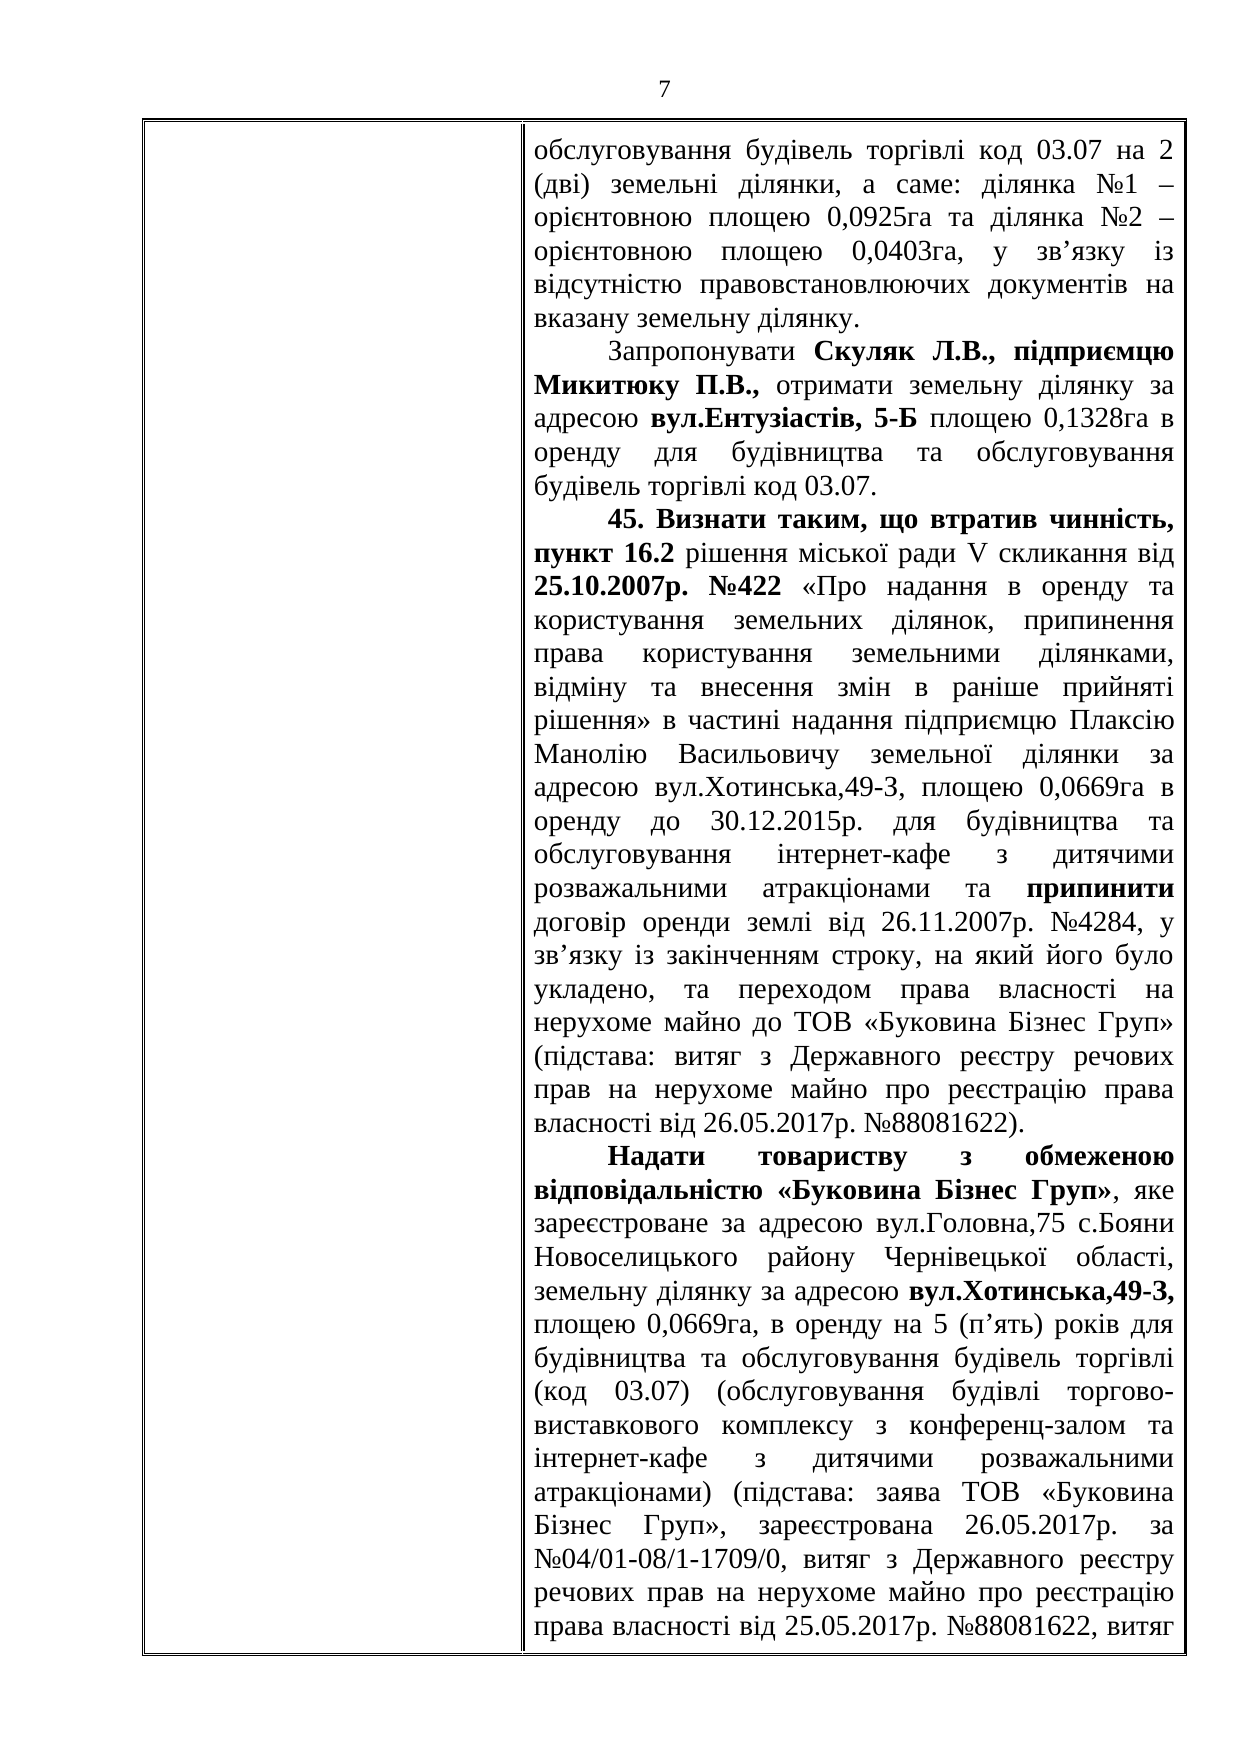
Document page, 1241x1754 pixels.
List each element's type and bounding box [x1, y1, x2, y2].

table_cell [145, 120, 523, 1653]
table_cell [523, 122, 1184, 1653]
